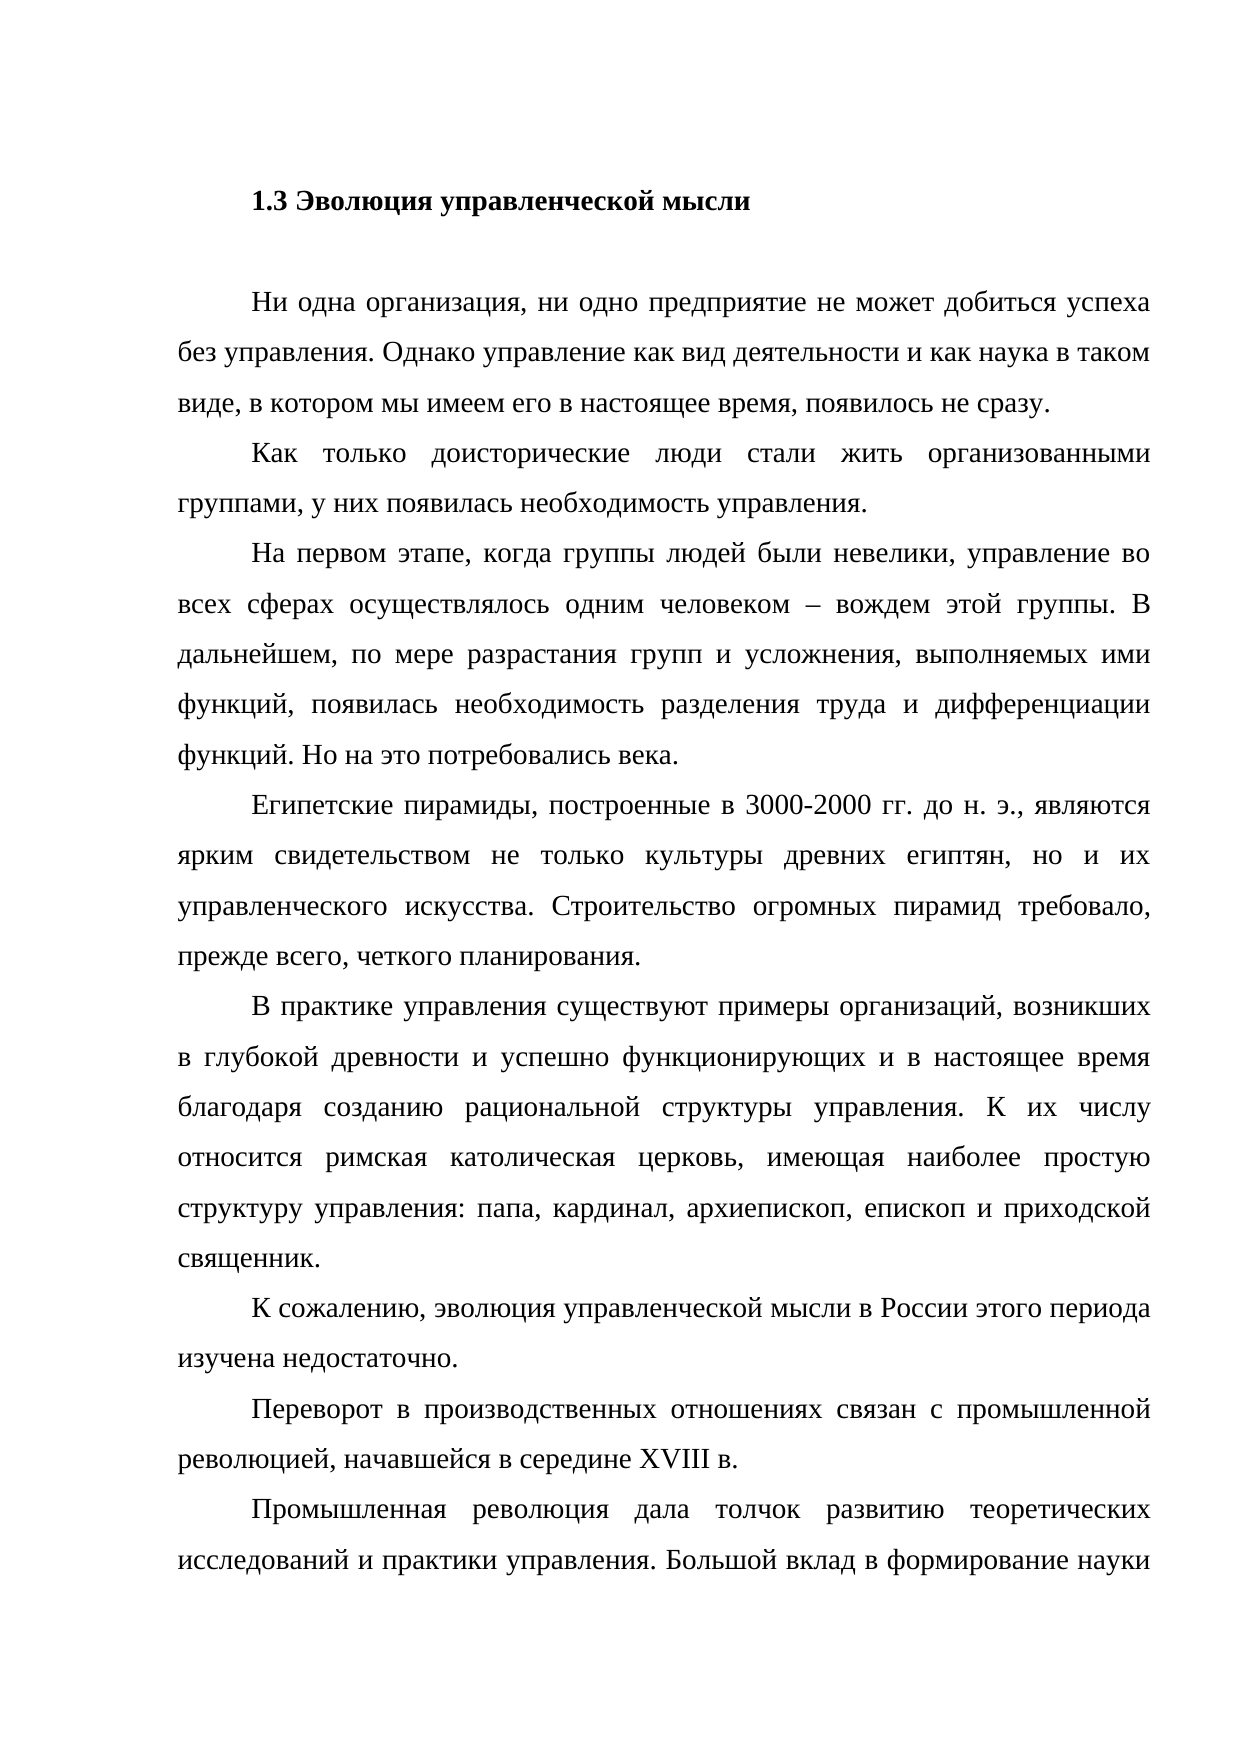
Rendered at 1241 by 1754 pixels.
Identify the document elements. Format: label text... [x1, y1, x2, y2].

text Переворот в производственных отношениях связан с промышленной революцией, начавшейся в середине XVIII в. [177, 1391, 1152, 1475]
text Египетские пирамиды, построенные в 3000-2000 гг. до н. э., являются ярким свидетельством не только культуры древних египтян, но и их управленческого искусства. Строительство огромных пирамид требовало, прежде всего, четкого планирования. [177, 787, 1152, 972]
text Как только доисторические люди стали жить организованными группами, у них появилась необходимость управления. [177, 435, 1152, 519]
text Ни одна организация, ни одно предприятие не может добиться успеха без управления. Однако управление как вид деятельности и как наука в таком виде, в котором мы имеем его в настоящее время, появилось не сразу. [177, 284, 1152, 418]
text В практике управления существуют примеры организаций, возникших в глубокой древности и успешно функционирующих и в настоящее время благодаря созданию рациональной структуры управления. К их числу относится римская католическая церковь, имеющая наиболее простую структуру управления: папа, кардинал, архиепископ, епископ и приходской священник. [177, 988, 1152, 1273]
text 1.3 Эволюция управленческой мысли [177, 183, 1152, 217]
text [177, 1492, 1152, 1575]
text К сожалению, эволюция управленческой мысли в России этого периода изучена недостаточно. [177, 1290, 1152, 1374]
text На первом этапе, когда группы людей были невелики, управление во всех сферах осуществлялось одним человеком – вождем этой группы. В дальнейшем, по мере разрастания групп и усложнения, выполняемых ими функций, появилась необходимость разделения труда и дифференциации функций. Но на это потребовались века. [177, 536, 1152, 770]
